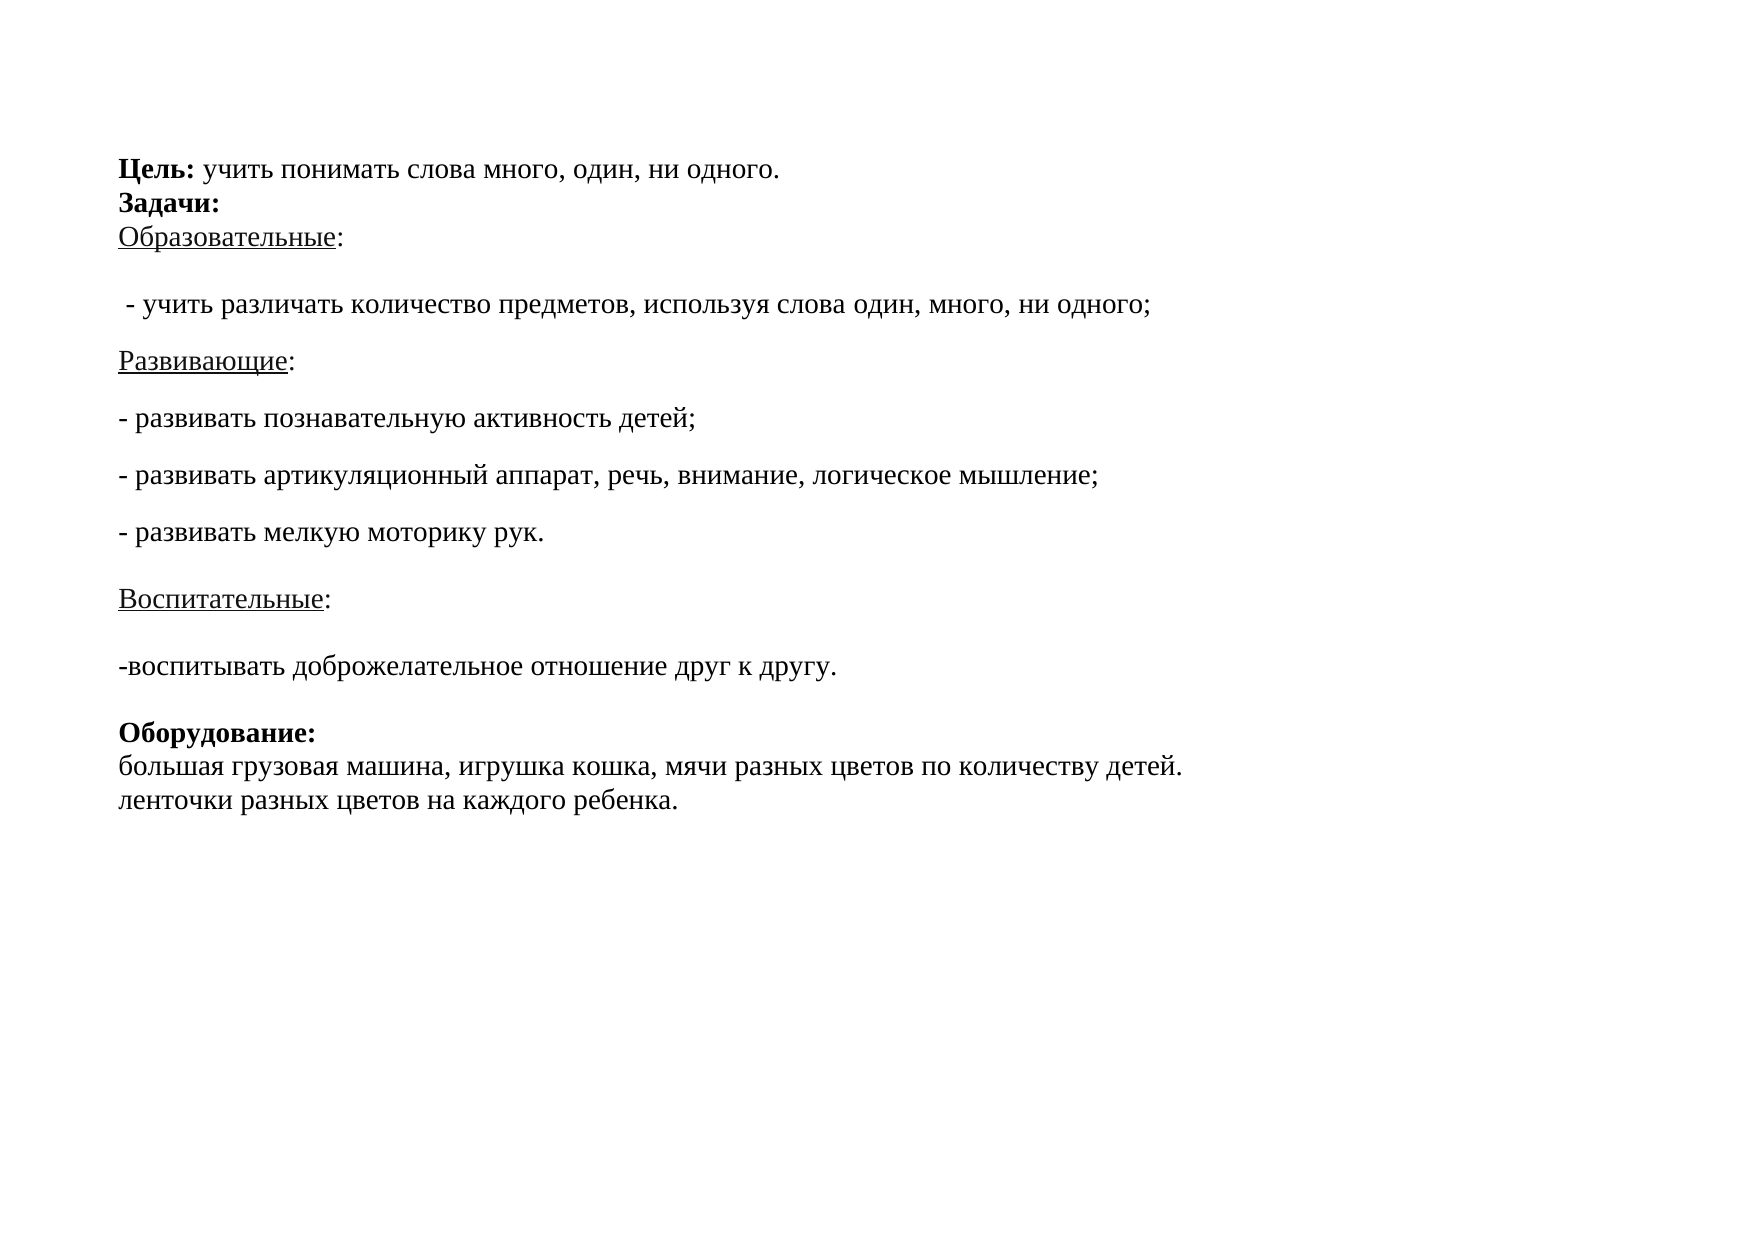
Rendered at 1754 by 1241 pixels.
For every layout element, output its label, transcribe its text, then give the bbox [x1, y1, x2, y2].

text Развивающие: [118, 343, 1636, 376]
text - развивать артикуляционный аппарат, речь, внимание, логическое мышление; [118, 457, 1636, 490]
text - развивать познавательную активность детей; [118, 400, 1636, 433]
text - развивать мелкую моторику рук. [118, 514, 1636, 547]
text большая грузовая машина, игрушка кошка, мячи разных цветов по количеству детей. [118, 748, 1636, 782]
text - учить различать количество предметов, используя слова один, много, ни одного; [118, 286, 1636, 319]
text Задачи: [118, 185, 1636, 219]
text Оборудование: [118, 715, 1636, 748]
text Образовательные: [118, 219, 1636, 252]
text Цель: учить понимать слова много, один, ни одного. [118, 152, 1636, 185]
text -воспитывать доброжелательное отношение друг к другу. [118, 648, 1636, 681]
text ленточки разных цветов на каждого ребенка. [118, 782, 1636, 816]
text Воспитательные: [118, 581, 1636, 614]
